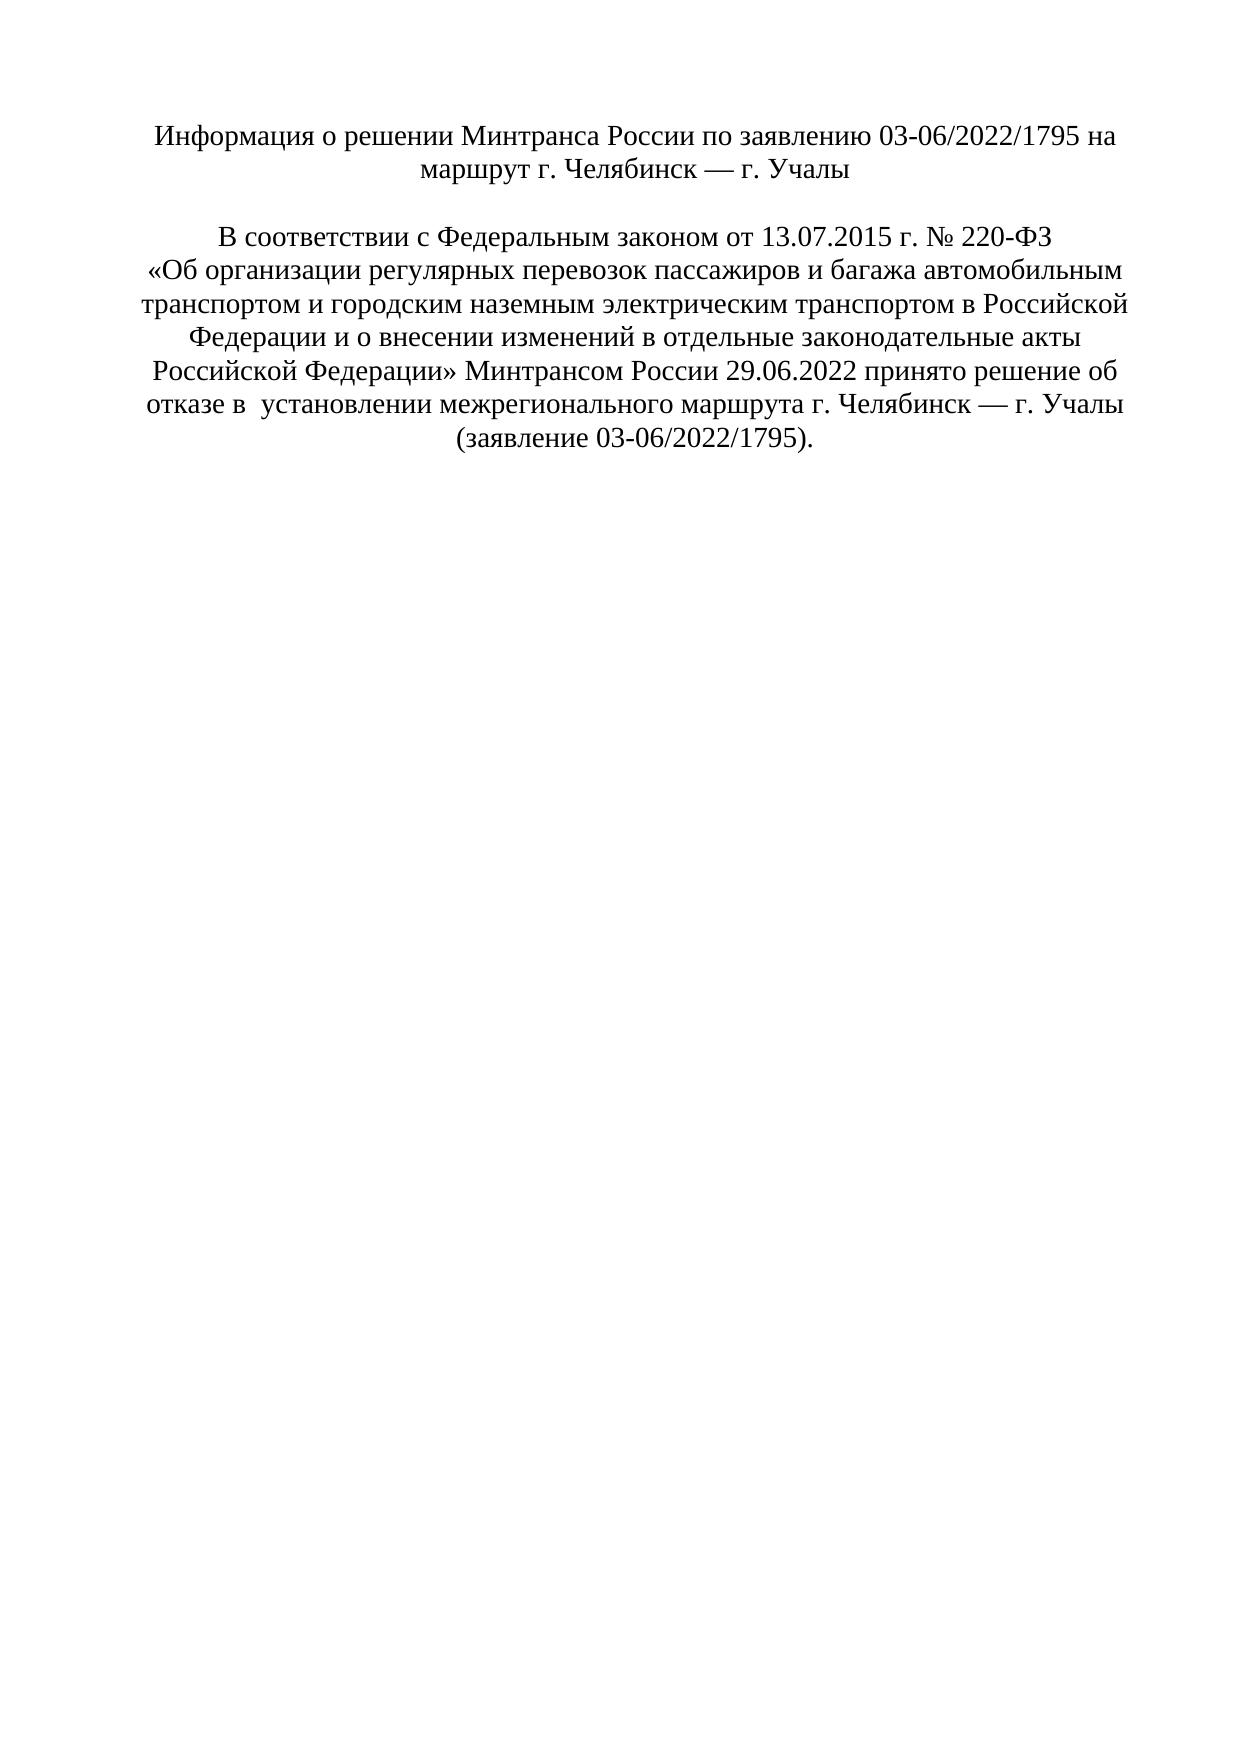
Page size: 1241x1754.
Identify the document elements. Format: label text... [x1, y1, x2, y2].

text В соответствии с Федеральным законом от 13.07.2015 г. № 220-ФЗ «Об организации регулярных перевозок пассажиров и багажа автомобильным транспортом и городским наземным электрическим транспортом в Российской Федерации и о внесении изменений в отдельные законодательные акты Российской Федерации» Минтрансом России 29.06.2022 принято решение об отказе в установлении межрегионального маршрута г. Челябинск — г. Учалы (заявление 03-06/2022/1795). [118, 219, 1152, 453]
text Информация о решении Минтранса России по заявлению 03-06/2022/1795 на маршрут г. Челябинск — г. Учалы [118, 118, 1152, 185]
